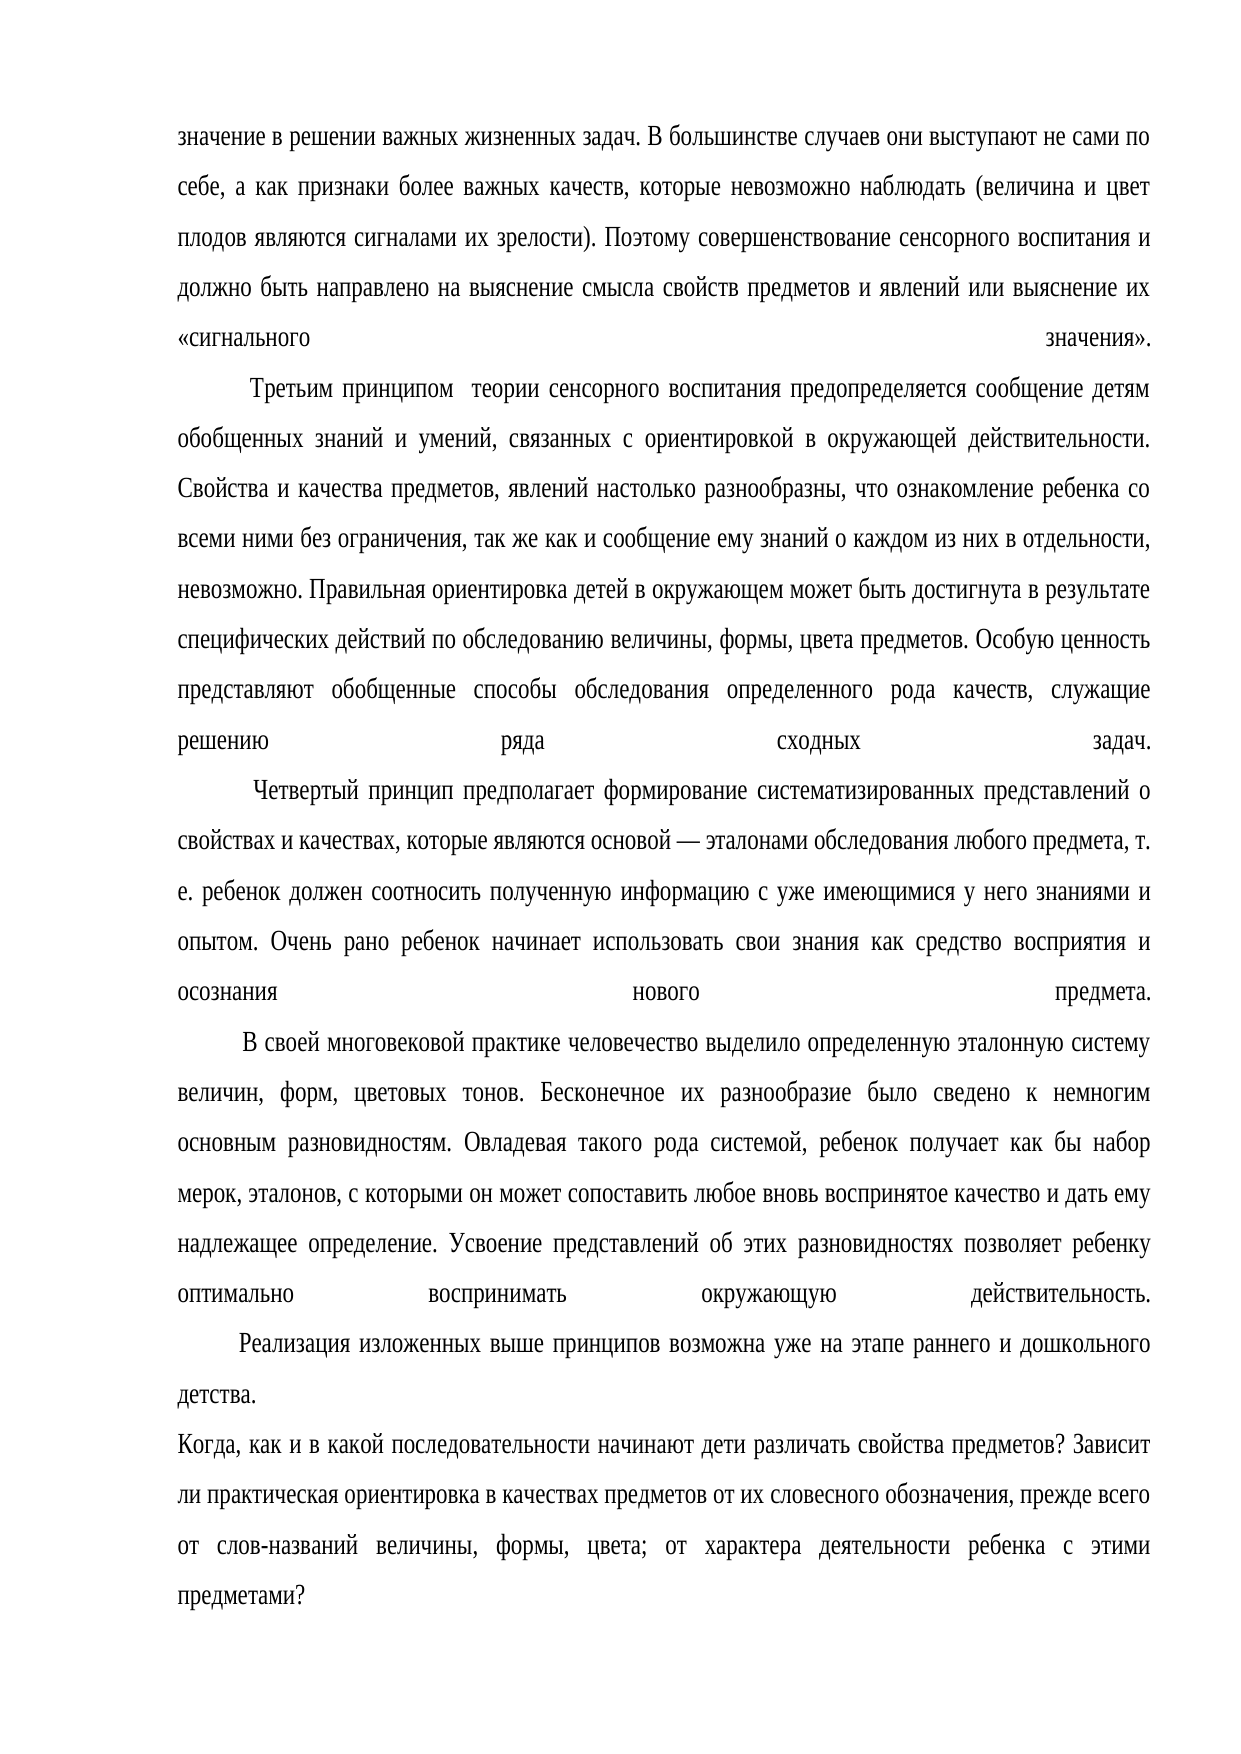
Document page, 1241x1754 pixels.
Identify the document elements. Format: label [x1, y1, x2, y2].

text [177, 118, 1152, 1611]
